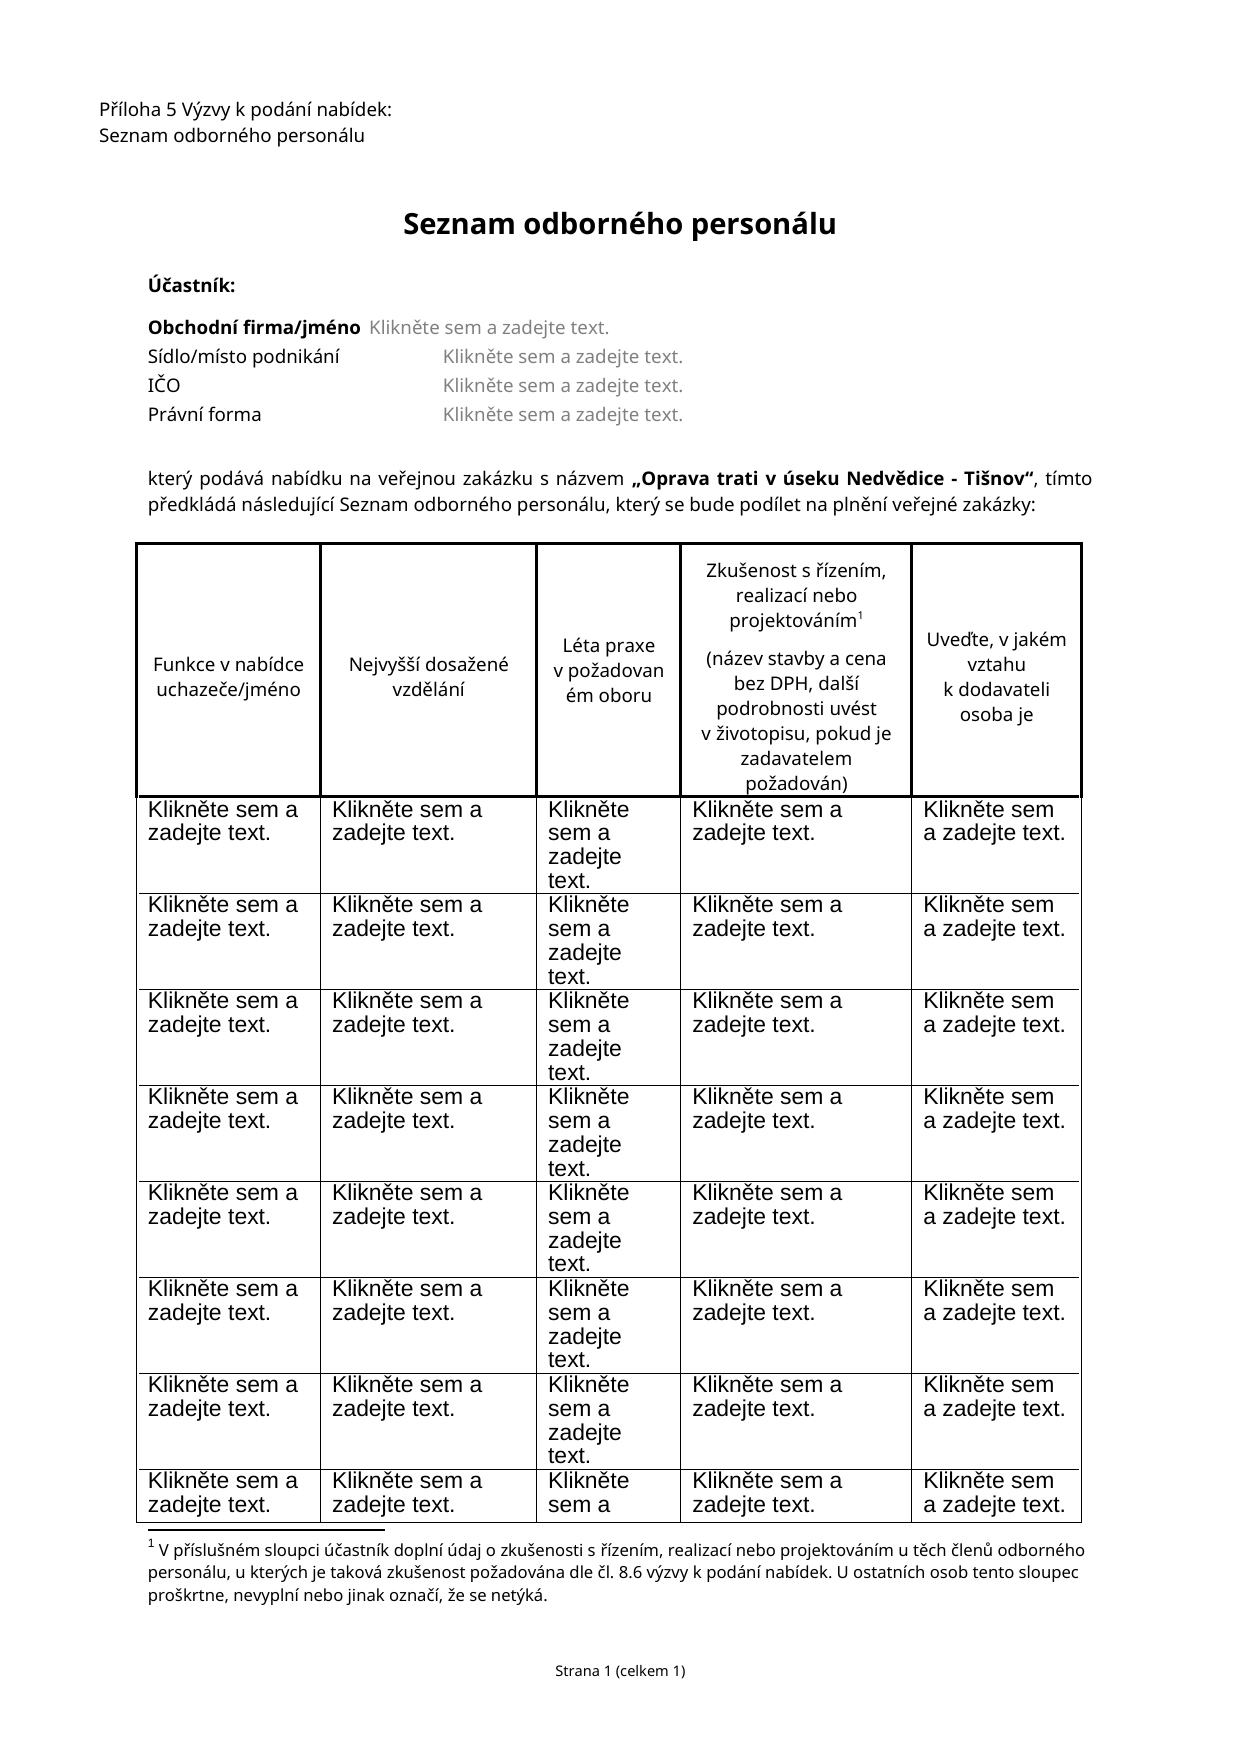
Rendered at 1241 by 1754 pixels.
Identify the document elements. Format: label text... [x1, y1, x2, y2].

table_header Nejvyšší dosažené vzdělání [322, 545, 535, 795]
text IČO [148, 369, 1093, 398]
table_header Uveďte, v jakém vztahu k dodavateli osoba je [913, 545, 1080, 795]
text Právní forma [148, 398, 1093, 427]
text Účastník: [148, 268, 1093, 299]
table_header Léta praxe v požadovaném oboru [538, 545, 679, 795]
text Sídlo/místo podnikání [148, 340, 1093, 369]
title Seznam odborného personálu [148, 203, 1093, 243]
table_header Zkušenost s řízením, realizací nebo projektováním (název stavby a cena bez DPH, další podrobnosti uvést v životopisu, pokud je zadavatelem požadován) [682, 545, 910, 795]
text který podává nabídku na veřejnou zakázku s názvem „Oprava trati v úseku Nedvědice - Tišnov“, tímto předkládá následující Seznam odborného personálu, který se bude podílet na plnění veřejné zakázky: [148, 465, 1093, 516]
table_header Funkce v nabídce uchazeče/jméno [138, 545, 319, 795]
text Obchodní firma/jméno [148, 311, 1093, 340]
